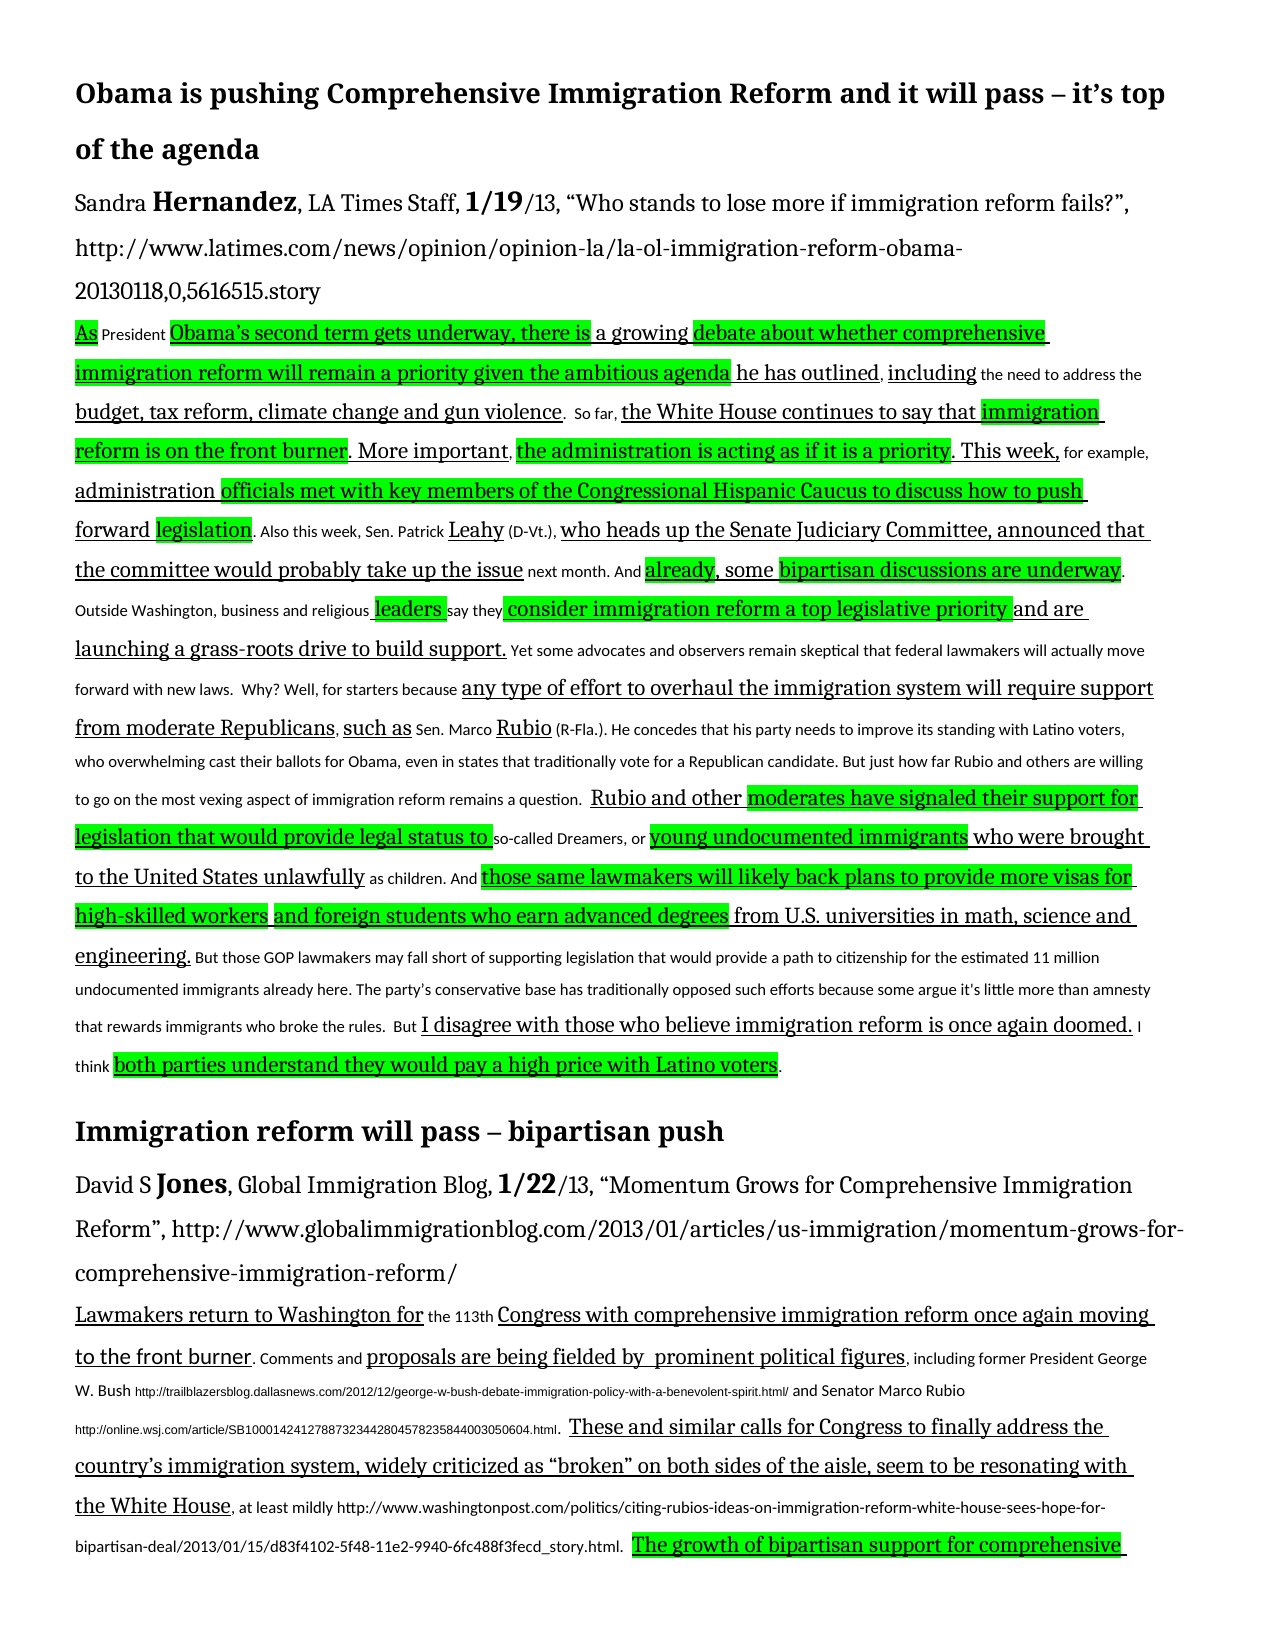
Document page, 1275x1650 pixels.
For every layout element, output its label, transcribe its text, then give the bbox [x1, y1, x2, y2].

subtitle Immigration reform will pass – bipartisan push [75, 1112, 1200, 1149]
subtitle Obama is pushing Comprehensive Immigration Reform and it will pass – it’s top of the agenda [75, 75, 1200, 167]
text As President Obama’s second term gets underway, there is a growing debate about whether comprehensive immigration reform will remain a priority given the ambitious agenda he has outlined, including the need to address the budget, tax reform, climate change and gun violence. So far, the White House continues to say that immigration reform is on the front burner. More important, the administration is acting as if it is a priority. This week, for example, administration officials met with key members of the Congressional Hispanic Caucus to discuss how to push forward legislation. Also this week, Sen. Patrick Leahy (D-Vt.), who heads up the Senate Judiciary Committee, announced that the committee would probably take up the issue next month. And already, some bipartisan discussions are underway. Outside Washington, business and religious leaders say they consider immigration reform a top legislative priority and are launching a grass-roots drive to build support. Yet some advocates and observers remain skeptical that federal lawmakers will actually move forward with new laws. Why? Well, for starters because any type of effort to overhaul the immigration system will require support from moderate Republicans, such as Sen. Marco Rubio (R-Fla.). He concedes that his party needs to improve its standing with Latino voters, who overwhelming cast their ballots for Obama, even in states that traditionally vote for a Republican candidate. But just how far Rubio and others are willing to go on the most vexing aspect of immigration reform remains a question. Rubio and other moderates have signaled their support for legislation that would provide legal status to so-called Dreamers, or young undocumented immigrants who were brought to the United States unlawfully as children. And those same lawmakers will likely back plans to provide more visas for high-skilled workers and foreign students who earn advanced degrees from U.S. universities in math, science and engineering. But those GOP lawmakers may fall short of supporting legislation that would provide a path to citizenship for the estimated 11 million undocumented immigrants already here. The party’s conservative base has traditionally opposed such efforts because some argue it's little more than amnesty that rewards immigrants who broke the rules. But I disagree with those who believe immigration reform is once again doomed. I think both parties understand they would pay a high price with Latino voters. [75, 320, 1155, 1078]
text Sandra Hernandez, LA Times Staff, 1/19/13, “Who stands to lose more if immigration reform fails?”, http://www.latimes.com/news/opinion/opinion-la/la-ol-immigration-reform-obama-20130118,0,5616515.story [75, 186, 1200, 305]
text David S Jones, Global Immigration Blog, 1/22/13, “Momentum Grows for Comprehensive Immigration Reform”, http://www.globalimmigrationblog.com/2013/01/articles/us-immigration/momentum-grows-for-comprehensive-immigration-reform/ [75, 1167, 1200, 1287]
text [75, 1302, 1155, 1558]
